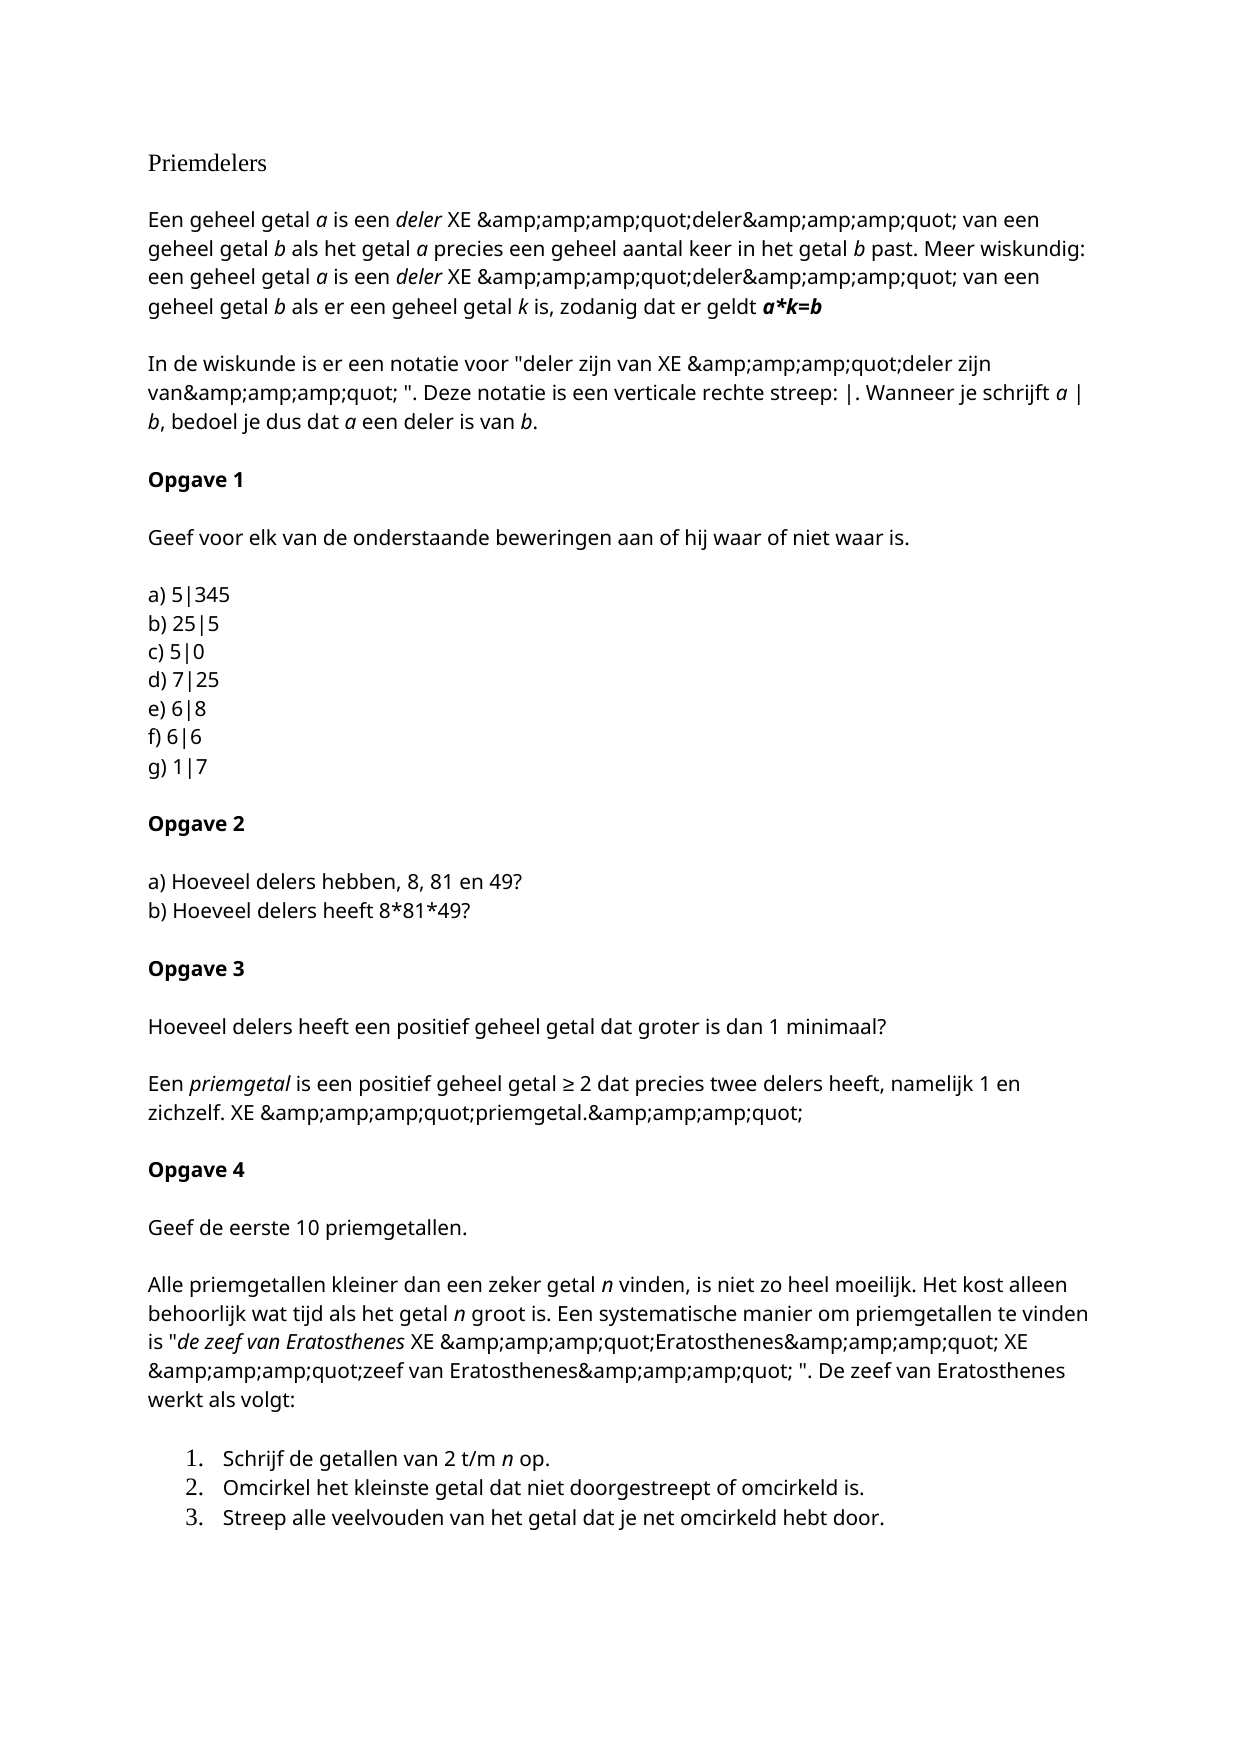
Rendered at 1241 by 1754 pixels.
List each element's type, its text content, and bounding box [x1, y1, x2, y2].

text a) Hoeveel delers hebben, 8, 81 en 49? b) Hoeveel delers heeft 8*81*49? [148, 867, 1093, 925]
text Een geheel getal a is een deler XE &amp;amp;amp;quot;deler&amp;amp;amp;quot; van een geheel getal b als het getal a precies een geheel aantal keer in het getal b past. Meer wiskundig: een geheel getal a is een deler XE &amp;amp;amp;quot;deler&amp;amp;amp;quot; van een geheel getal b als er een geheel getal k is, zodanig dat er geldt a*k=b [148, 206, 1093, 320]
text a) 5|345 b) 25|5 c) 5|0 d) 7|25 e) 6|8 f) 6|6 g) 1|7 [148, 580, 1093, 780]
text Opgave 4 [148, 1155, 1093, 1184]
list Schrijf de getallen van 2 t/m n op. [185, 1443, 1093, 1472]
text Opgave 3 [148, 954, 1093, 983]
text Geef de eerste 10 priemgetallen. [148, 1213, 1093, 1241]
text Opgave 2 [148, 809, 1093, 838]
text Priemdelers [148, 148, 1093, 176]
list Streep alle veelvouden van het getal dat je net omcirkeld hebt door. [185, 1502, 1093, 1531]
text Alle priemgetallen kleiner dan een zeker getal n vinden, is niet zo heel moeilijk. Het kost alleen behoorlijk wat tijd als het getal n groot is. Een systematische manier om priemgetallen te vinden is "de zeef van Eratosthenes XE &amp;amp;amp;quot;Eratosthenes&amp;amp;amp;quot; XE &amp;amp;amp;quot;zeef van Eratosthenes&amp;amp;amp;quot; ". De zeef van Eratosthenes werkt als volgt: [148, 1271, 1093, 1414]
text Geef voor elk van de onderstaande beweringen aan of hij waar of niet waar is. [148, 523, 1093, 551]
list Omcirkel het kleinste getal dat niet doorgestreept of omcirkeld is. [185, 1472, 1093, 1502]
text In de wiskunde is er een notatie voor "deler zijn van XE &amp;amp;amp;quot;deler zijn van&amp;amp;amp;quot; ". Deze notatie is een verticale rechte streep: |. Wanneer je schrijft a | b, bedoel je dus dat a een deler is van b. [148, 349, 1093, 436]
text Hoeveel delers heeft een positief geheel getal dat groter is dan 1 minimaal? [148, 1012, 1093, 1040]
text Opgave 1 [148, 465, 1093, 493]
text Een priemgetal is een positief geheel getal ≥ 2 dat precies twee delers heeft, namelijk 1 en zichzelf. XE &amp;amp;amp;quot;priemgetal.&amp;amp;amp;quot; [148, 1069, 1093, 1126]
